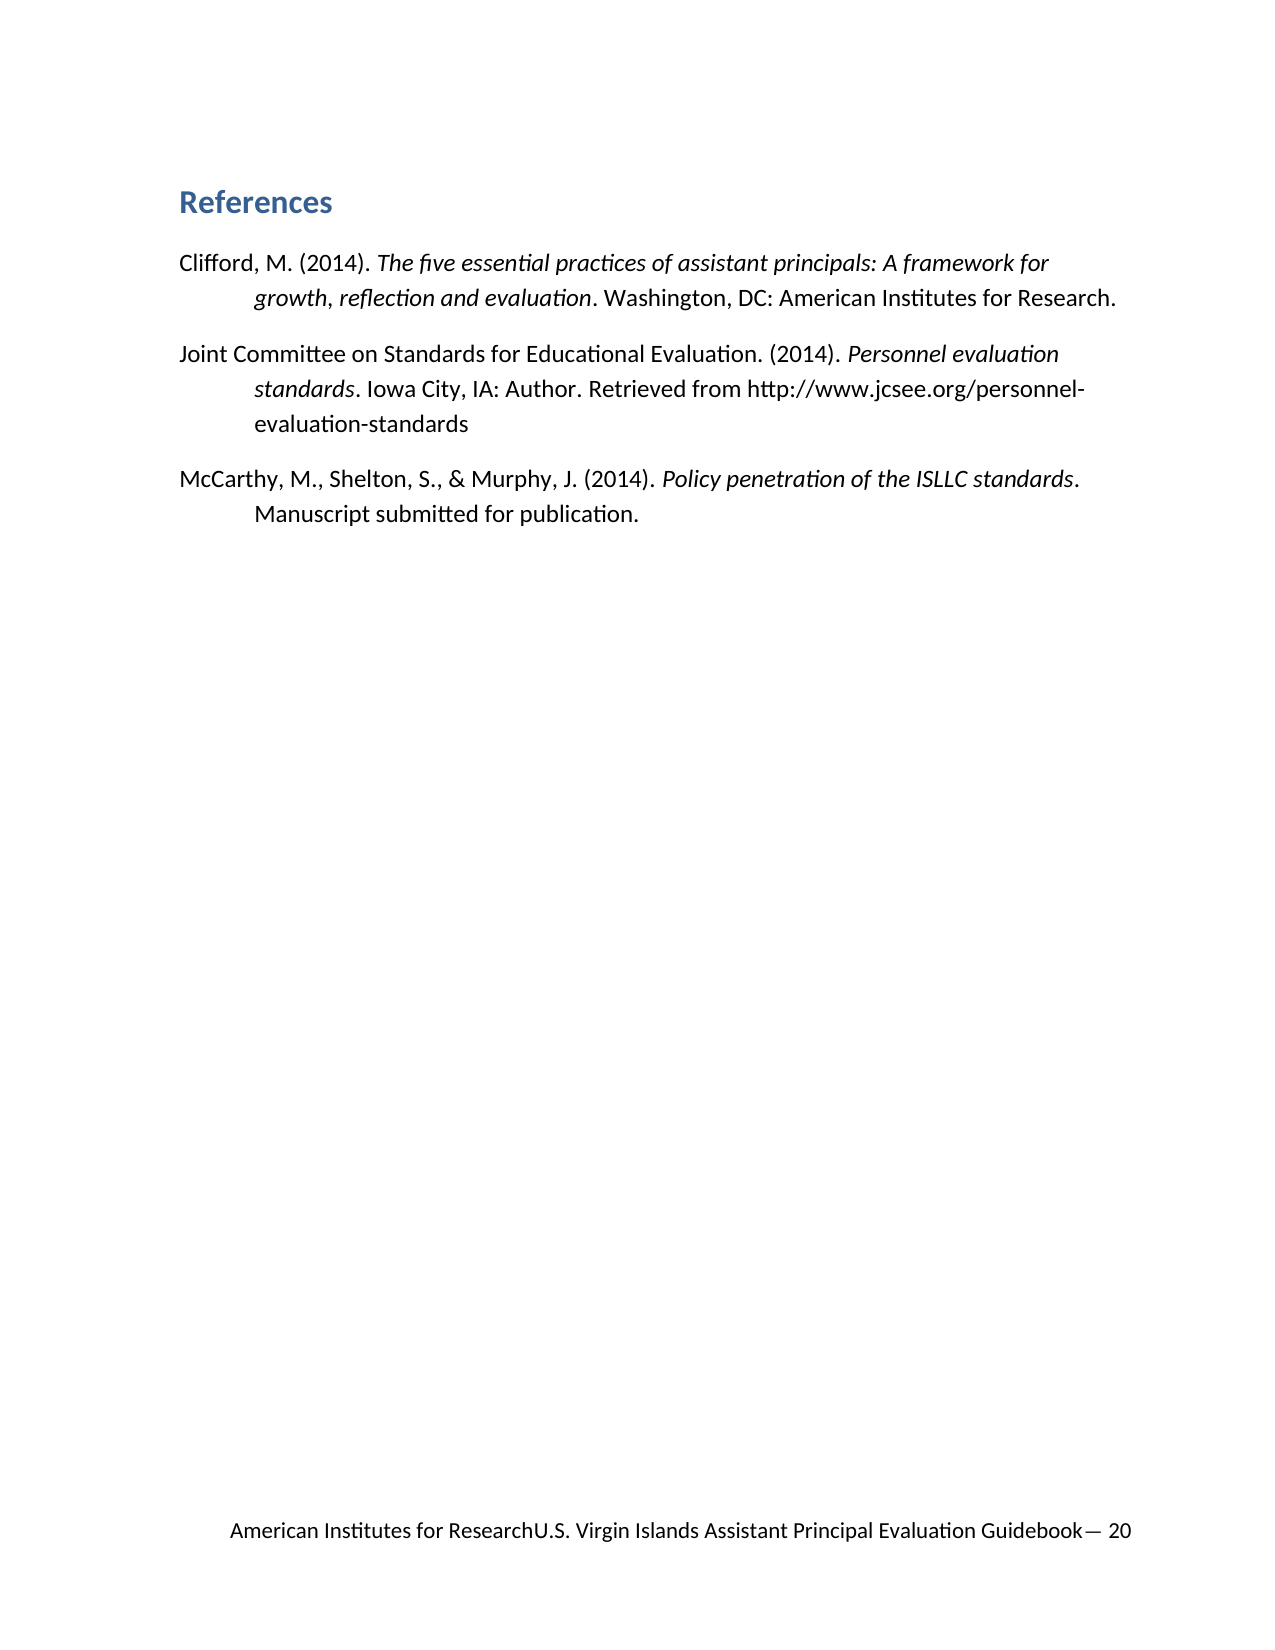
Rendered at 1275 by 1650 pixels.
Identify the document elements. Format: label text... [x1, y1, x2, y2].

text McCarthy, M., Shelton, S., & Murphy, J. (2014). Policy penetration of the ISLLC standards. Manuscript submitted for publication. [179, 464, 1131, 529]
subtitle References [179, 181, 1131, 222]
text Clifford, M. (2014). The five essential practices of assistant principals: A framework for growth, reflection and evaluation. Washington, DC: American Institutes for Research. [179, 247, 1131, 312]
text Joint Committee on Standards for Educational Evaluation. (2014). Personnel evaluation standards. Iowa City, IA: Author. Retrieved from http://www.jcsee.org/personnel-evaluation-standards [179, 338, 1131, 438]
